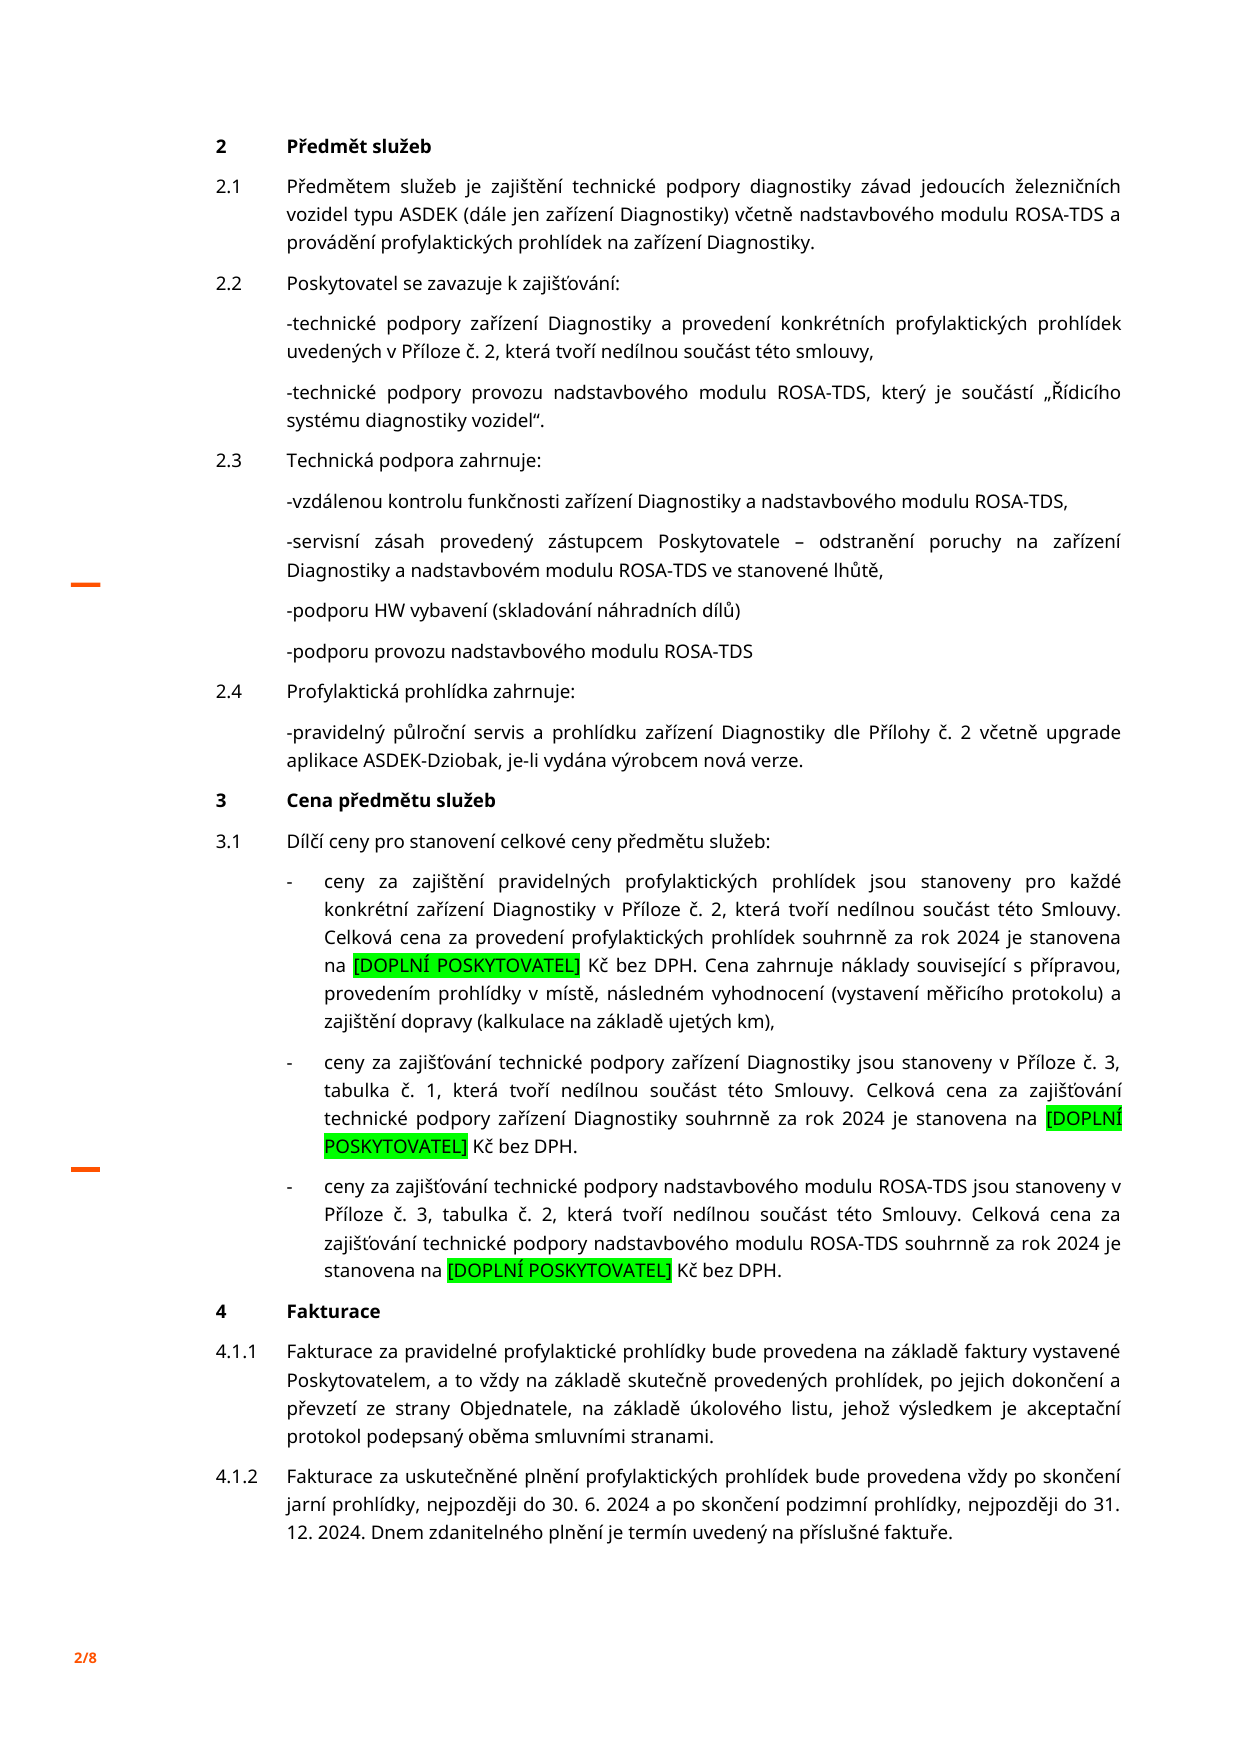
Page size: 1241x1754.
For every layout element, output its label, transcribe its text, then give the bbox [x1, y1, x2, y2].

subtitle Poskytovatel se zavazuje k zajišťování: [216, 270, 1122, 296]
subtitle ceny za zajištění pravidelných profylaktických prohlídek jsou stanoveny pro každé konkrétní zařízení Diagnostiky v Příloze č. 2, která tvoří nedílnou součást této Smlouvy. Celková cena za provedení profylaktických prohlídek souhrnně za rok 2024 je stanovena na [DOPLNÍ POSKYTOVATEL] Kč bez DPH. Cena zahrnuje náklady související s přípravou, provedením prohlídky v místě, následném vyhodnocení (vystavení měřicího protokolu) a zajištění dopravy (kalkulace na základě ujetých km), [286, 868, 1122, 1034]
subtitle Profylaktická prohlídka zahrnuje: [216, 678, 1122, 704]
subtitle -podporu HW vybavení (skladování náhradních dílů) [286, 597, 1122, 623]
subtitle Technická podpora zahrnuje: [216, 448, 1122, 473]
subtitle -vzdálenou kontrolu funkčnosti zařízení Diagnostiky a nadstavbového modulu ROSA-TDS, [286, 488, 1122, 514]
subtitle -technické podpory zařízení Diagnostiky a provedení konkrétních profylaktických prohlídek uvedených v Příloze č. 2, která tvoří nedílnou součást této smlouvy, [286, 311, 1122, 364]
subtitle ceny za zajišťování technické podpory nadstavbového modulu ROSA-TDS jsou stanoveny v Příloze č. 3, tabulka č. 2, která tvoří nedílnou součást této Smlouvy. Celková cena za zajišťování technické podpory nadstavbového modulu ROSA-TDS souhrnně za rok 2024 je stanovena na [DOPLNÍ POSKYTOVATEL] Kč bez DPH. [286, 1174, 1122, 1283]
subtitle Předmětem služeb je zajištění technické podpory diagnostiky závad jedoucích železničních vozidel typu ASDEK (dále jen zařízení Diagnostiky) včetně nadstavbového modulu ROSA-TDS a provádění profylaktických prohlídek na zařízení Diagnostiky. [216, 174, 1122, 255]
subtitle Cena předmětu služeb [216, 787, 1122, 813]
subtitle Fakturace za uskutečněné plnění profylaktických prohlídek bude provedena vždy po skončení jarní prohlídky, nejpozději do 30. 6. 2024 a po skončení podzimní prohlídky, nejpozději do 31. 12. 2024. Dnem zdanitelného plnění je termín uvedený na příslušné faktuře. [216, 1463, 1122, 1545]
subtitle Fakturace za pravidelné profylaktické prohlídky bude provedena na základě faktury vystavené Poskytovatelem, a to vždy na základě skutečně provedených prohlídek, po jejich dokončení a převzetí ze strany Objednatele, na základě úkolového listu, jehož výsledkem je akceptační protokol podepsaný oběma smluvními stranami. [216, 1339, 1122, 1448]
subtitle -podporu provozu nadstavbového modulu ROSA-TDS [286, 638, 1122, 663]
list ceny za zajišťování technické podpory zařízení Diagnostiky jsou stanoveny v Příloze č. 3, tabulka č. 1, která tvoří nedílnou součást této Smlouvy. Celková cena za zajišťování technické podpory zařízení Diagnostiky souhrnně za rok 2024 je stanovena na [DOPLNÍ POSKYTOVATEL] Kč bez DPH. [286, 1049, 1122, 1159]
subtitle Fakturace [216, 1298, 1122, 1324]
subtitle -servisní zásah provedený zástupcem Poskytovatele – odstranění poruchy na zařízení Diagnostiky a nadstavbovém modulu ROSA-TDS ve stanovené lhůtě, [286, 529, 1122, 582]
subtitle -technické podpory provozu nadstavbového modulu ROSA-TDS, který je součástí „Řídicího systému diagnostiky vozidel“. [286, 379, 1122, 433]
subtitle Dílčí ceny pro stanovení celkové ceny předmětu služeb: [216, 828, 1122, 853]
subtitle Předmět služeb [216, 133, 1122, 159]
subtitle -pravidelný půlroční servis a prohlídku zařízení Diagnostiky dle Přílohy č. 2 včetně upgrade aplikace ASDEK-Dziobak, je-li vydána výrobcem nová verze. [286, 719, 1122, 772]
